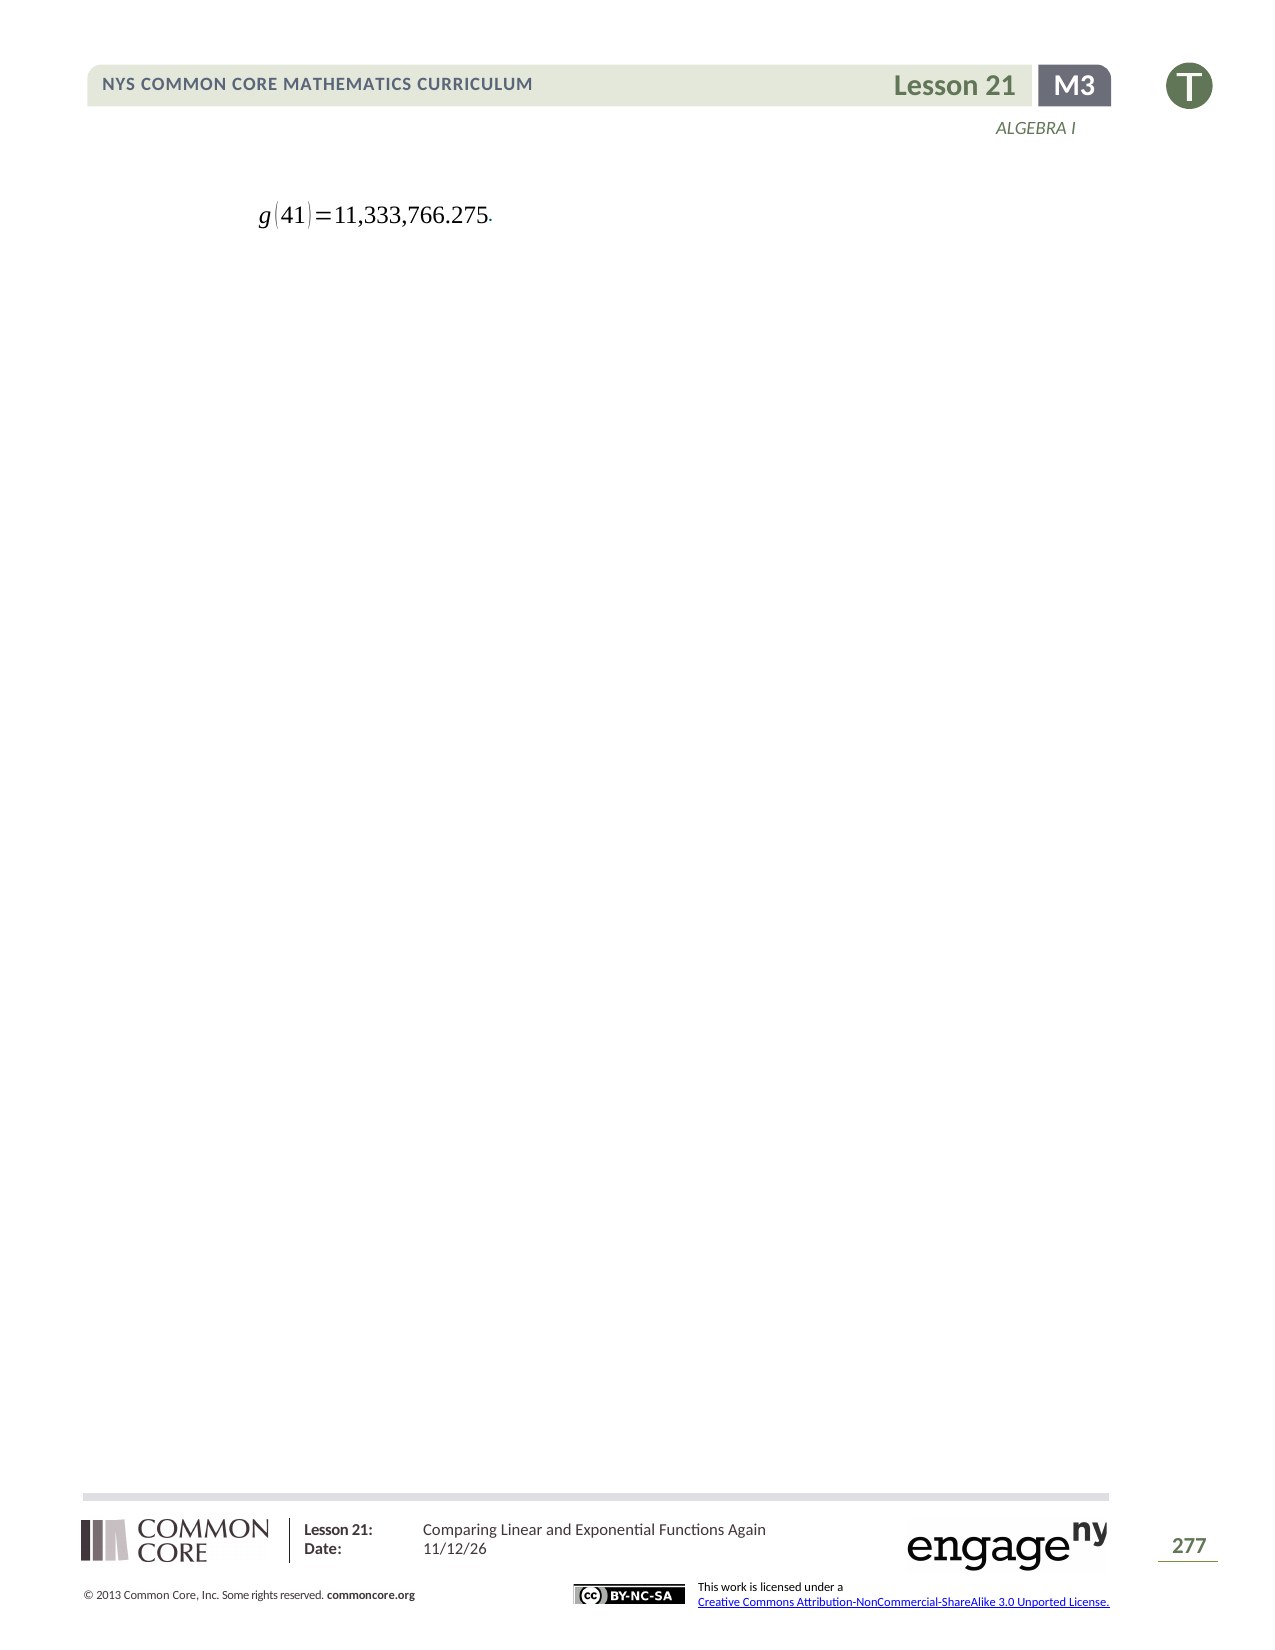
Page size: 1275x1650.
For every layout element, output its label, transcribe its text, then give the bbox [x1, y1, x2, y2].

picture [906, 1518, 1107, 1573]
picture [572, 1584, 685, 1604]
picture [81, 1517, 269, 1562]
